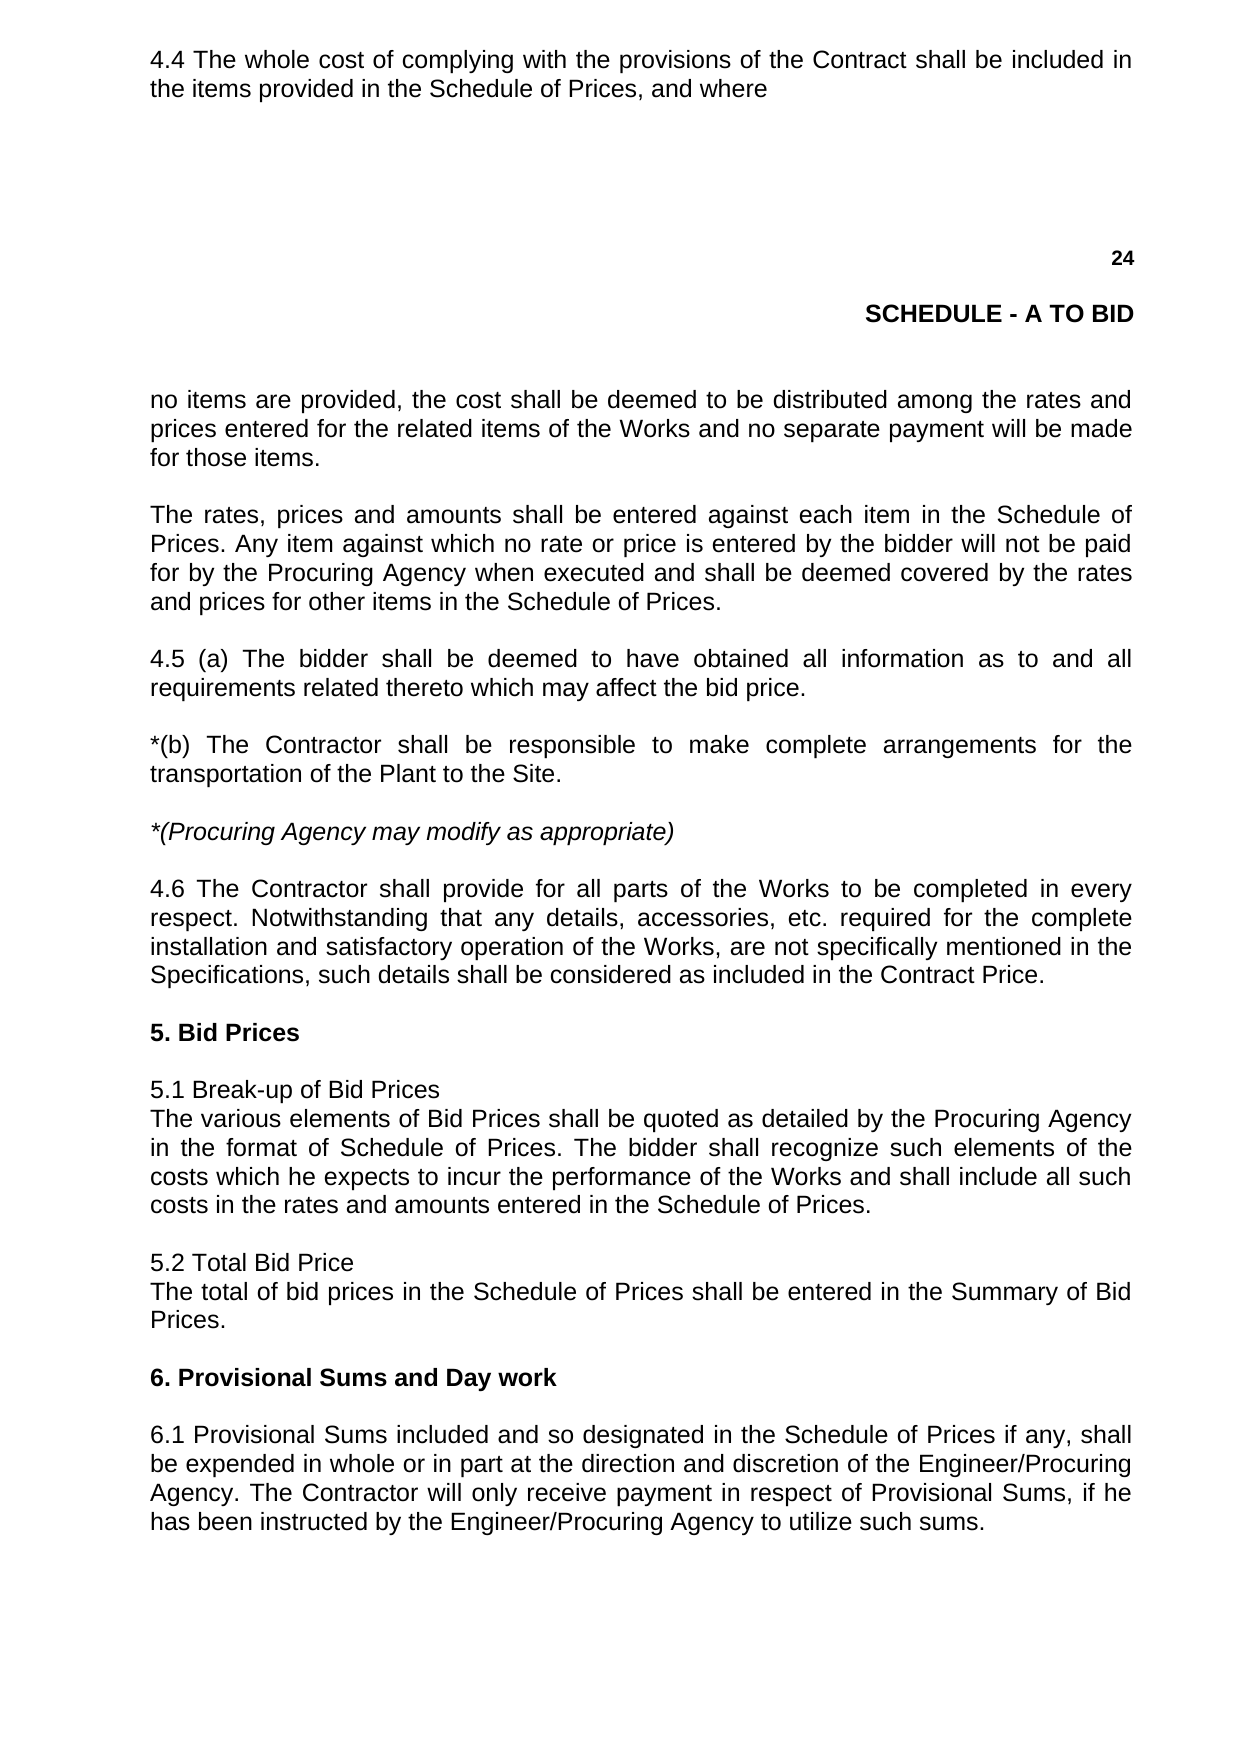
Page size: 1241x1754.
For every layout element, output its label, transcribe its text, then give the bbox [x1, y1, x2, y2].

text The rates, prices and amounts shall be entered against each item in the Schedule of Prices. Any item against which no rate or price is entered by the bidder will not be paid for by the Procuring Agency when executed and shall be deemed covered by the rates and prices for other items in the Schedule of Prices. [150, 500, 1134, 615]
text 5. Bid Prices [150, 1018, 1134, 1046]
text no items are provided, the cost shall be deemed to be distributed among the rates and prices entered for the related items of the Works and no separate payment will be made for those items. [150, 385, 1134, 471]
text 4.6 The Contractor shall provide for all parts of the Works to be completed in every respect. Notwithstanding that any details, accessories, etc. required for the complete installation and satisfactory operation of the Works, are not specifically mentioned in the Specifications, such details shall be considered as included in the Contract Price. [150, 874, 1134, 989]
text 5.1 Break-up of Bid Prices [150, 1075, 1134, 1104]
text 4.5 (a) The bidder shall be deemed to have obtained all information as to and all requirements related thereto which may affect the bid price. [150, 644, 1134, 701]
text 6. Provisional Sums and Day work [150, 1363, 1134, 1391]
text 6.1 Provisional Sums included and so designated in the Schedule of Prices if any, shall be expended in whole or in part at the direction and discretion of the Engineer/Procuring Agency. The Contractor will only receive payment in respect of Provisional Sums, if he has been instructed by the Engineer/Procuring Agency to utilize such sums. [150, 1420, 1134, 1535]
text *(Procuring Agency may modify as appropriate) [150, 816, 1134, 845]
text 5.2 Total Bid Price [150, 1248, 1134, 1276]
text The total of bid prices in the Schedule of Prices shall be entered in the Summary of Bid Prices. [150, 1276, 1134, 1334]
text *(b) The Contractor shall be responsible to make complete arrangements for the transportation of the Plant to the Site. [150, 730, 1134, 788]
text The various elements of Bid Prices shall be quoted as detailed by the Procuring Agency in the format of Schedule of Prices. The bidder shall recognize such elements of the costs which he expects to incur the performance of the Works and shall include all such costs in the rates and amounts entered in the Schedule of Prices. [150, 1104, 1134, 1219]
text 4.4 The whole cost of complying with the provisions of the Contract shall be included in the items provided in the Schedule of Prices, and where [150, 45, 1134, 102]
text 24 [150, 246, 1134, 270]
text SCHEDULE - A TO BID [150, 299, 1134, 328]
